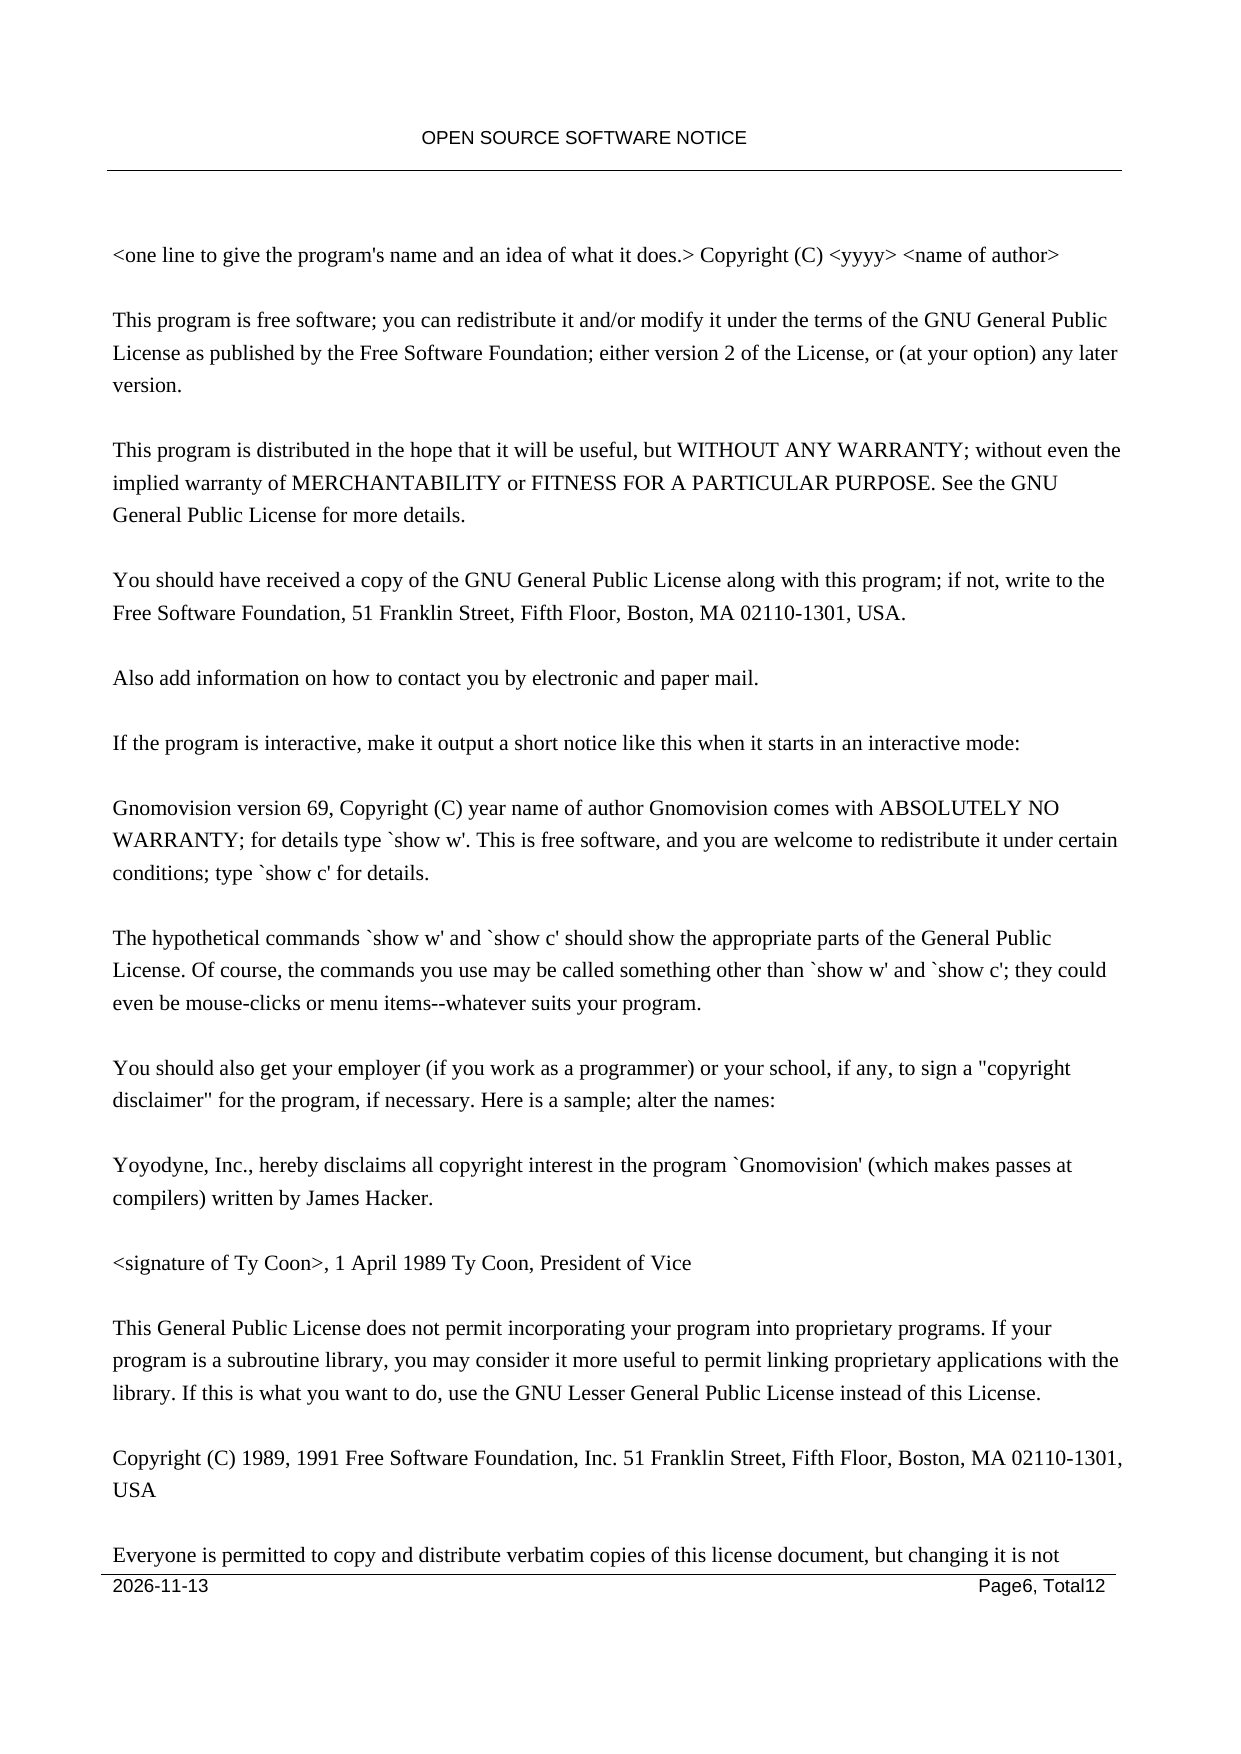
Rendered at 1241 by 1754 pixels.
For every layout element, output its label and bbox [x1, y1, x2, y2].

text [112, 206, 1128, 1571]
